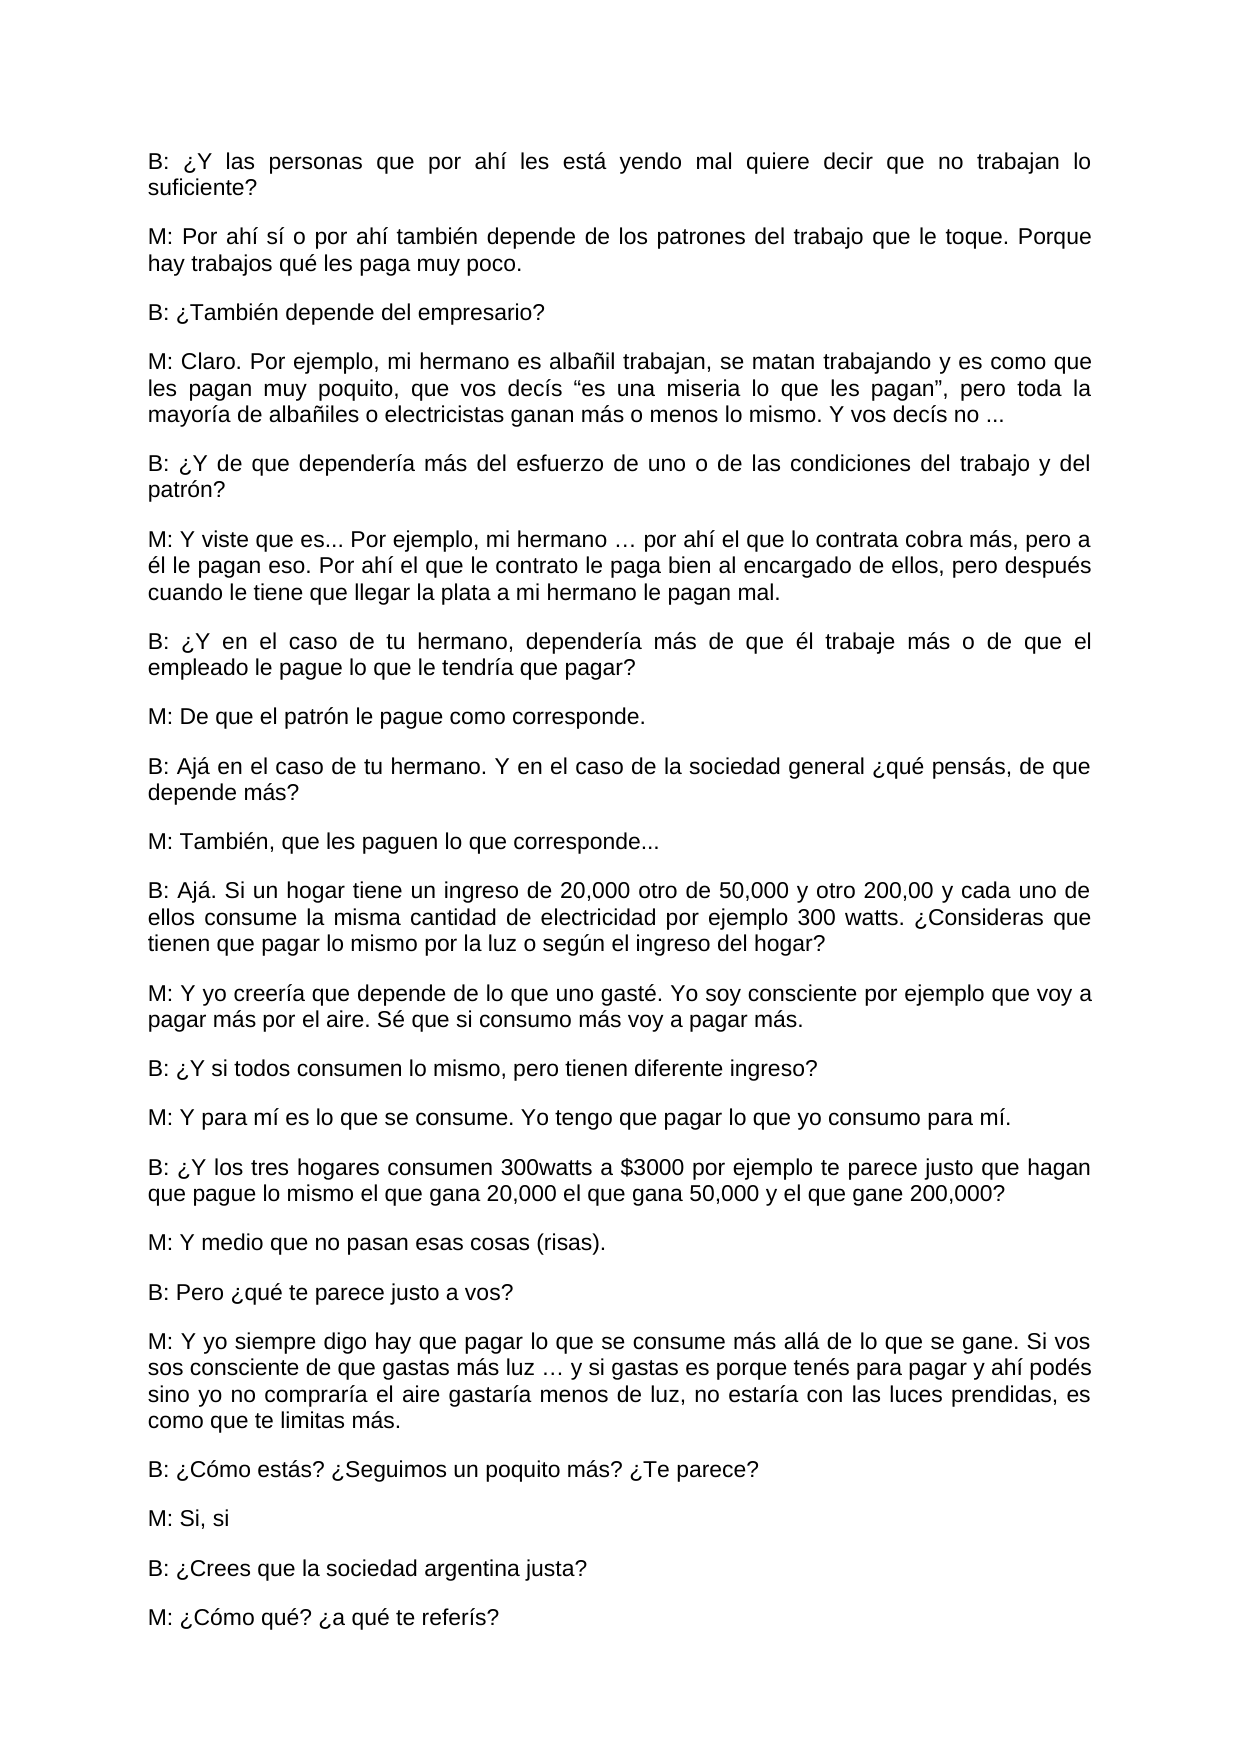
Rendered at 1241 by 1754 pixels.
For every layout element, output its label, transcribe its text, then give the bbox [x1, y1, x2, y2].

text M: También, que les paguen lo que corresponde... [148, 828, 1093, 854]
text M: ¿Cómo qué? ¿a qué te referís? [148, 1604, 1093, 1630]
text M: Por ahí sí o por ahí también depende de los patrones del trabajo que le toque. Porque hay trabajos qué les paga muy poco. [148, 223, 1093, 276]
text M: Y yo creería que depende de lo que uno gasté. Yo soy consciente por ejemplo que voy a pagar más por el aire. Sé que si consumo más voy a pagar más. [148, 979, 1093, 1032]
text M: Si, si [148, 1505, 1093, 1532]
text M: Y medio que no pasan esas cosas (risas). [148, 1229, 1093, 1256]
text B: Pero ¿qué te parece justo a vos? [148, 1278, 1093, 1305]
text B: Ajá en el caso de tu hermano. Y en el caso de la sociedad general ¿qué pensás, de que depende más? [148, 753, 1093, 805]
text M: Y viste que es... Por ejemplo, mi hermano … por ahí el que lo contrata cobra más, pero a él le pagan eso. Por ahí el que le contrato le paga bien al encargado de ellos, pero después cuando le tiene que llegar la plata a mi hermano le pagan mal. [148, 526, 1093, 605]
text M: Y yo siempre digo hay que pagar lo que se consume más allá de lo que se gane. Si vos sos consciente de que gastas más luz … y si gastas es porque tenés para pagar y ahí podés sino yo no compraría el aire gastaría menos de luz, no estaría con las luces prendidas, es como que te limitas más. [148, 1328, 1093, 1433]
text M: Claro. Por ejemplo, mi hermano es albañil trabajan, se matan trabajando y es como que les pagan muy poquito, que vos decís “es una miseria lo que les pagan”, pero toda la mayoría de albañiles o electricistas ganan más o menos lo mismo. Y vos decís no ... [148, 348, 1093, 427]
text M: Y para mí es lo que se consume. Yo tengo que pagar lo que yo consumo para mí. [148, 1104, 1093, 1131]
text M: De que el patrón le pague como corresponde. [148, 703, 1093, 730]
text B: ¿Y las personas que por ahí les está yendo mal quiere decir que no trabajan lo suficiente? [148, 148, 1093, 200]
text B: ¿También depende del empresario? [148, 299, 1093, 325]
text B: ¿Y si todos consumen lo mismo, pero tienen diferente ingreso? [148, 1055, 1093, 1081]
text B: ¿Y los tres hogares consumen 300watts a $3000 por ejemplo te parece justo que hagan que pague lo mismo el que gana 20,000 el que gana 50,000 y el que gane 200,000? [148, 1154, 1093, 1206]
text B: ¿Cómo estás? ¿Seguimos un poquito más? ¿Te parece? [148, 1456, 1093, 1482]
text B: ¿Y en el caso de tu hermano, dependería más de que él trabaje más o de que el empleado le pague lo que le tendría que pagar? [148, 628, 1093, 680]
text B: ¿Crees que la sociedad argentina justa? [148, 1555, 1093, 1581]
text B: ¿Y de que dependería más del esfuerzo de uno o de las condiciones del trabajo y del patrón? [148, 450, 1093, 503]
text B: Ajá. Si un hogar tiene un ingreso de 20,000 otro de 50,000 y otro 200,00 y cada uno de ellos consume la misma cantidad de electricidad por ejemplo 300 watts. ¿Consideras que tienen que pagar lo mismo por la luz o según el ingreso del hogar? [148, 877, 1093, 957]
